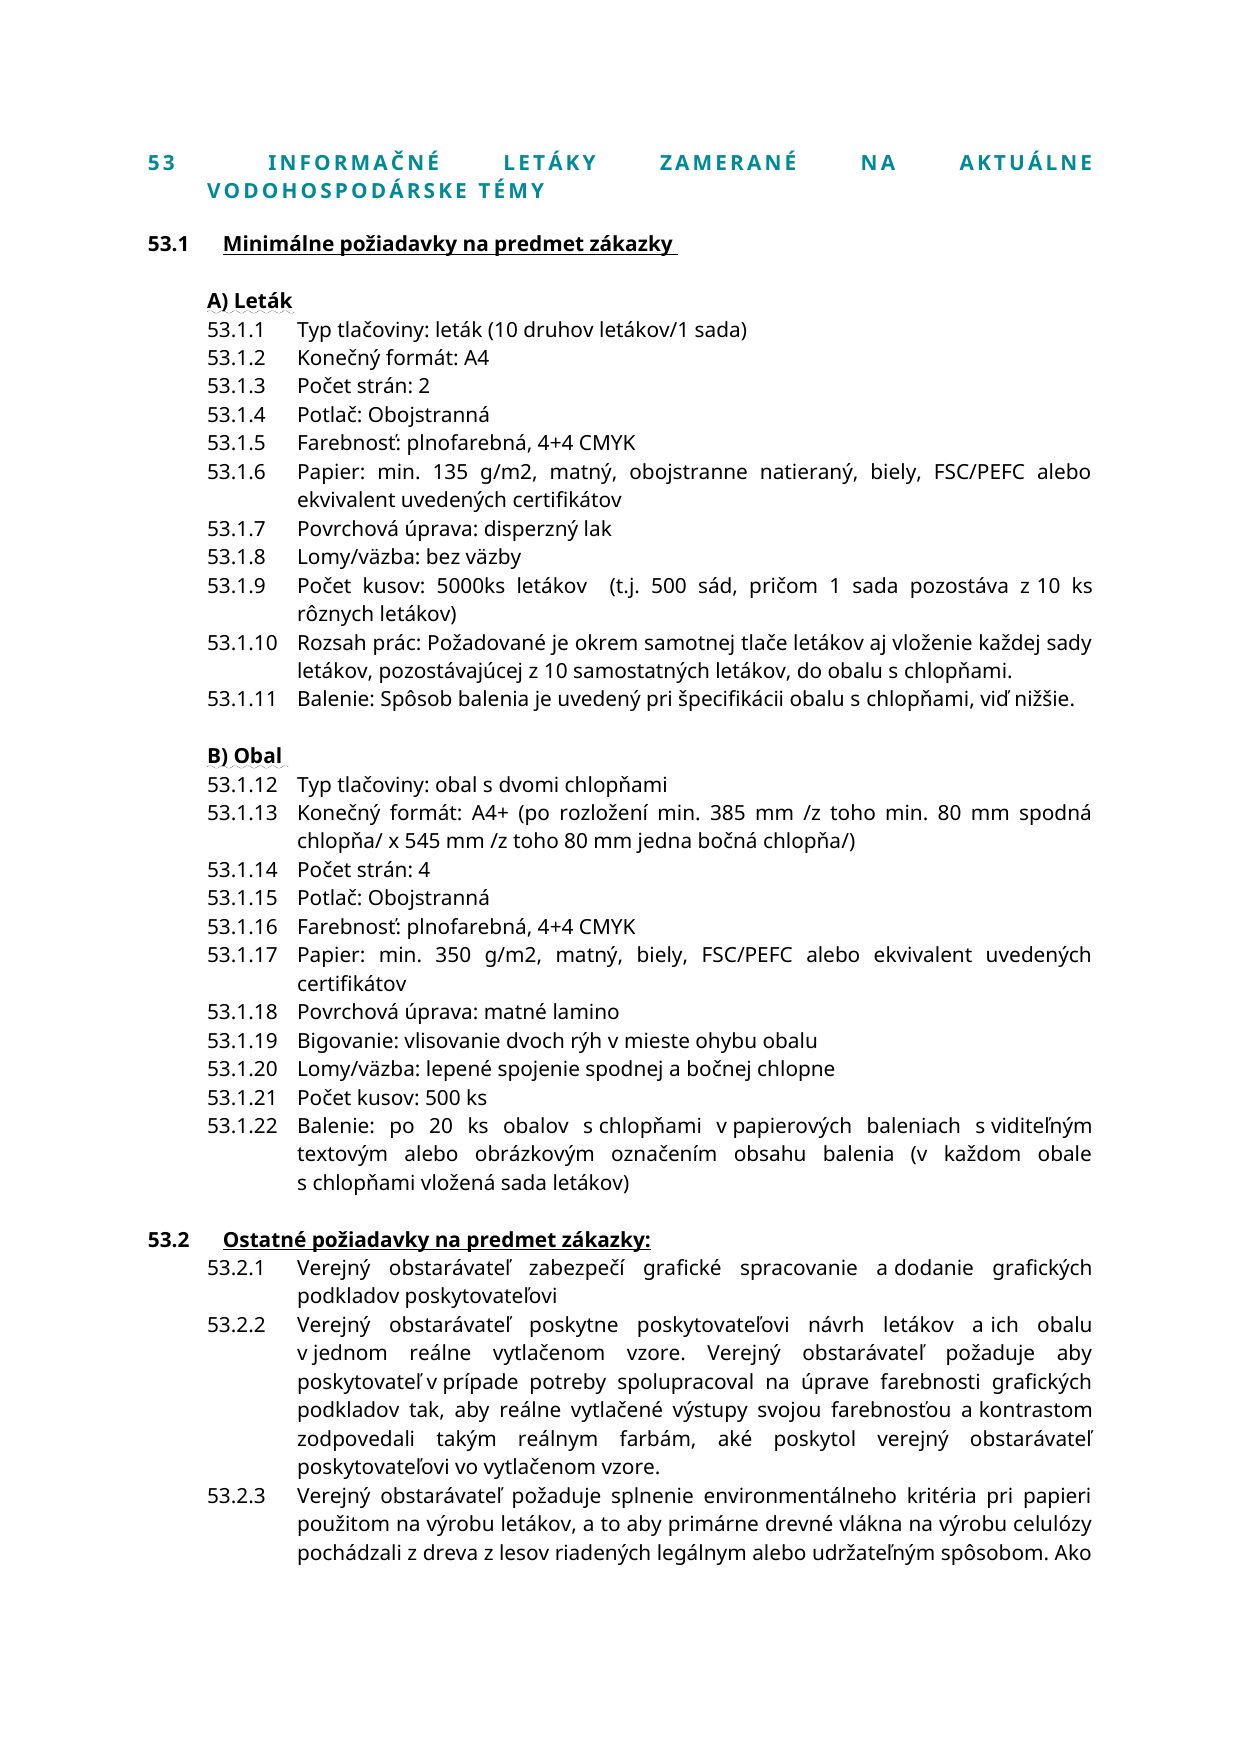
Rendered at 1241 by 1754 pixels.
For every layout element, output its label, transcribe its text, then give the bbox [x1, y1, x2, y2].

subtitle Verejný obstarávateľ zabezpečí grafické spracovanie a dodanie grafických podkladov poskytovateľovi [207, 1253, 1093, 1310]
subtitle Verejný obstarávateľ poskytne poskytovateľovi návrh letákov a ich obalu v jednom reálne vytlačenom vzore. Verejný obstarávateľ požaduje aby poskytovateľ v prípade potreby spolupracoval na úprave farebnosti grafických podkladov tak, aby reálne vytlačené výstupy svojou farebnosťou a kontrastom zodpovedali takým reálnym farbám, aké poskytol verejný obstarávateľ poskytovateľovi vo vytlačenom vzore. [207, 1310, 1093, 1481]
subtitle Konečný formát: A4+ (po rozložení min. 385 mm /z toho min. 80 mm spodná chlopňa/ x 545 mm /z toho 80 mm jedna bočná chlopňa/) [207, 798, 1093, 855]
subtitle Typ tlačoviny: leták (10 druhov letákov/1 sada) [207, 315, 1093, 343]
subtitle Potlač: Obojstranná [207, 883, 1093, 912]
list Minimálne požiadavky na predmet zákazky [148, 229, 1093, 258]
subtitle Informačné letáky zamerané na aktuálne vodohospodárske témy [148, 148, 1093, 204]
subtitle Počet strán: 4 [207, 855, 1093, 883]
subtitle Balenie: po 20 ks obalov s chlopňami v papierových baleniach s viditeľným textovým alebo obrázkovým označením obsahu balenia (v každom obale s chlopňami vložená sada letákov) [207, 1111, 1093, 1196]
subtitle Lomy/väzba: bez väzby [207, 542, 1093, 571]
subtitle Farebnosť: plnofarebná, 4+4 CMYK [207, 428, 1093, 457]
subtitle Papier: min. 350 g/m2, matný, biely, FSC/PEFC alebo ekvivalent uvedených certifikátov [207, 940, 1093, 997]
subtitle Papier: min. 135 g/m2, matný, obojstranne natieraný, biely, FSC/PEFC alebo ekvivalent uvedených certifikátov [207, 457, 1093, 514]
subtitle Lomy/väzba: lepené spojenie spodnej a bočnej chlopne [207, 1054, 1093, 1083]
subtitle Konečný formát: A4 [207, 343, 1093, 372]
subtitle A) Leták [148, 286, 1093, 315]
text B) Obal [177, 741, 1093, 770]
subtitle Bigovanie: vlisovanie dvoch rýh v mieste ohybu obalu [207, 1026, 1093, 1054]
subtitle Povrchová úprava: matné lamino [207, 997, 1093, 1026]
subtitle Potlač: Obojstranná [207, 400, 1093, 428]
subtitle Balenie: Spôsob balenia je uvedený pri špecifikácii obalu s chlopňami, viď nižšie. [207, 684, 1093, 713]
subtitle Typ tlačoviny: obal s dvomi chlopňami [207, 770, 1093, 798]
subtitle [207, 1481, 1093, 1566]
subtitle Rozsah prác: Požadované je okrem samotnej tlače letákov aj vloženie každej sady letákov, pozostávajúcej z 10 samostatných letákov, do obalu s chlopňami. [207, 628, 1093, 684]
subtitle Počet kusov: 5000ks letákov (t.j. 500 sád, pričom 1 sada pozostáva z 10 ks rôznych letákov) [207, 571, 1093, 628]
subtitle Farebnosť: plnofarebná, 4+4 CMYK [207, 912, 1093, 940]
subtitle Povrchová úprava: disperzný lak [207, 514, 1093, 542]
subtitle Počet strán: 2 [207, 372, 1093, 400]
subtitle Počet kusov: 500 ks [207, 1083, 1093, 1111]
list Ostatné požiadavky na predmet zákazky: [148, 1225, 1093, 1253]
